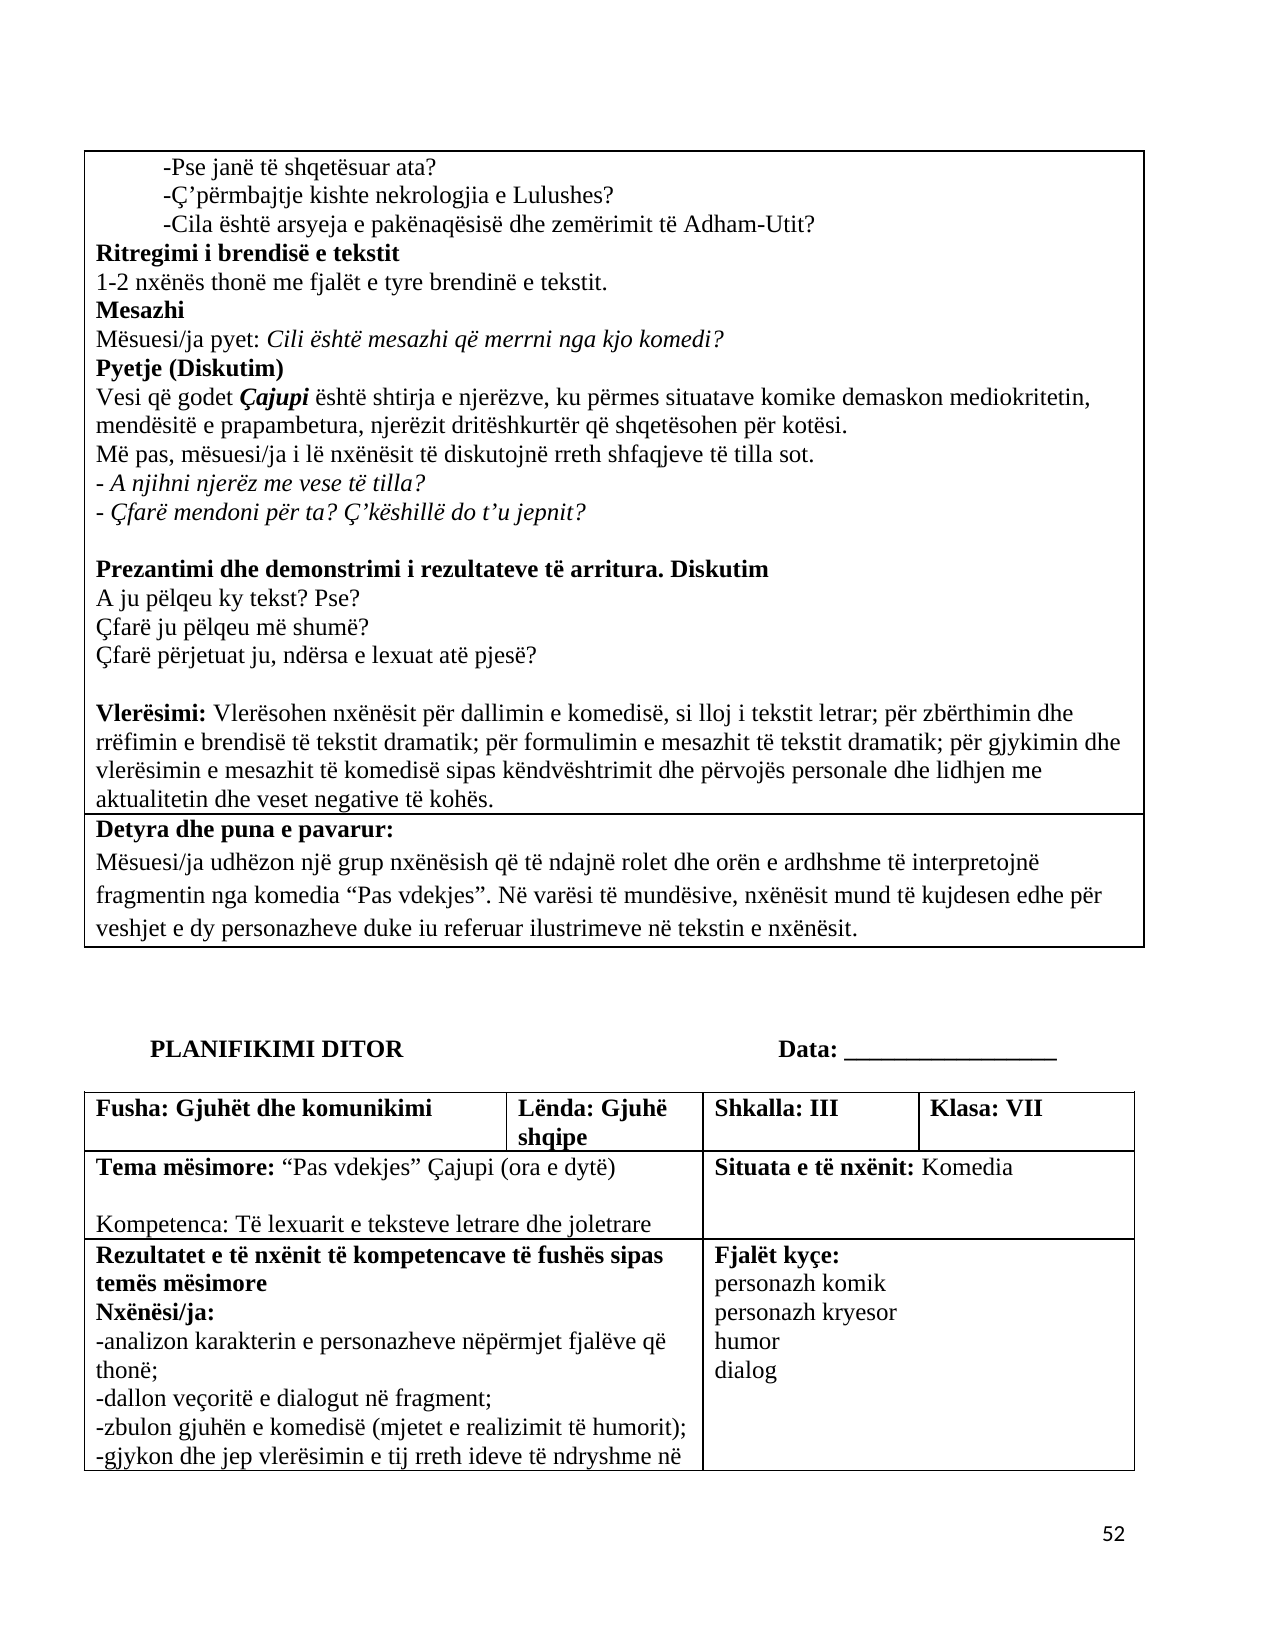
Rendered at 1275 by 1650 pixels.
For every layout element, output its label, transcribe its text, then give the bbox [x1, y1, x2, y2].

table_cell Detyra dhe puna e pavarur: Mësuesi/ja udhëzon një grup nxënësish që të ndajnë rolet dhe orën e ardhshme të interpretojnë fragmentin nga komedia “Pas vdekjes”. Në varësi të mundësive, nxënësit mund të kujdesen edhe për veshjet e dy personazheve duke iu referuar ilustrimeve në tekstin e nxënësit. [85, 815, 1143, 946]
table_cell Tema mësimore: “Pas vdekjes” Çajupi (ora e dytë) Kompetenca: Të lexuarit e teksteve letrare dhe joletrare [85, 1152, 702, 1238]
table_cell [704, 1240, 1134, 1470]
table_header Fusha: Gjuhët dhe komunikimi [85, 1093, 506, 1150]
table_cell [85, 1240, 702, 1470]
table_header Shkalla: III [704, 1093, 918, 1150]
text PLANIFIKIMI DITOR Data: _________________ [150, 1034, 1125, 1063]
table_header Klasa: VII [920, 1093, 1134, 1150]
table_header Lënda: Gjuhë shqipe [507, 1093, 702, 1150]
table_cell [85, 152, 1143, 813]
table_cell Situata e të nxënit: Komedia [704, 1152, 1134, 1238]
